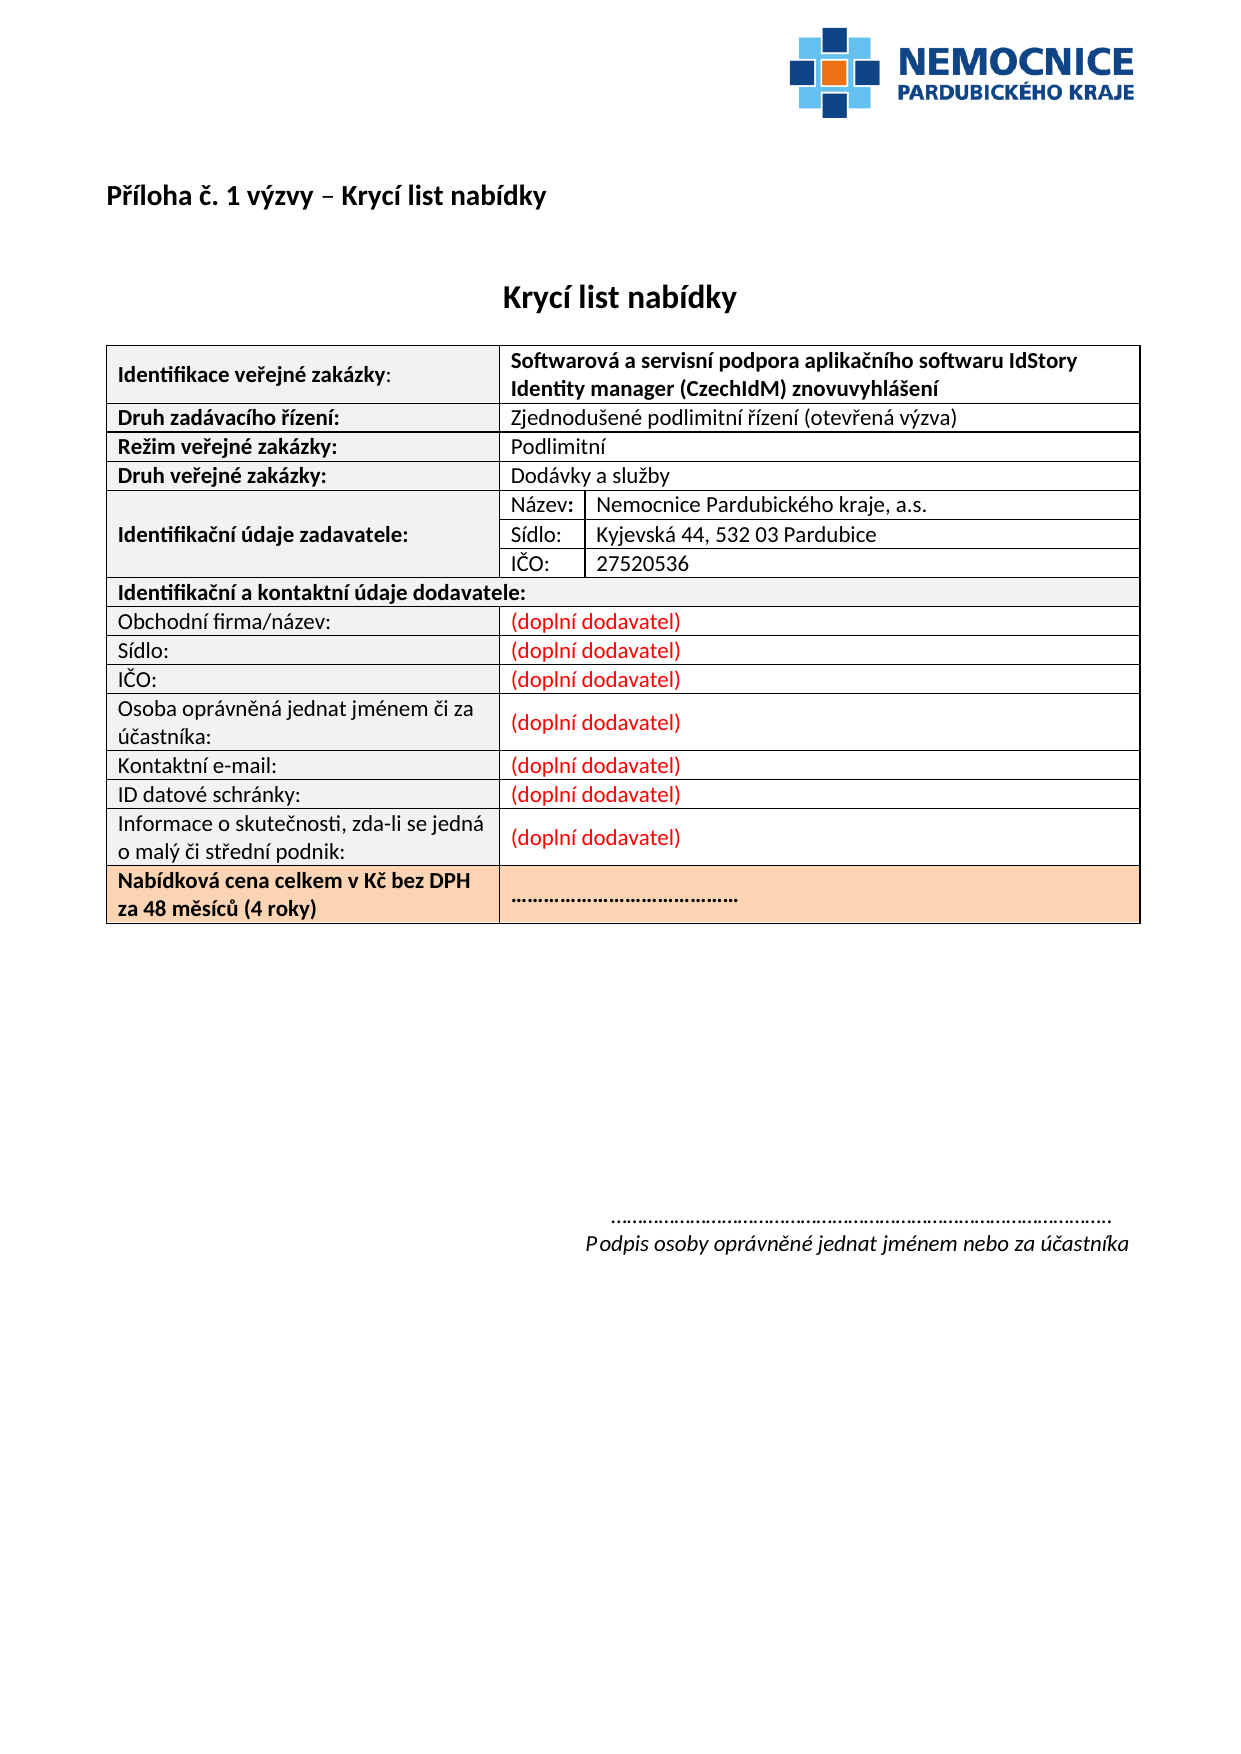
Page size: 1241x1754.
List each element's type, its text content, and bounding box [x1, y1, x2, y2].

table_cell Nabídková cena celkem v Kč bez DPH za 48 měsíců (4 roky) [107, 866, 499, 922]
table_cell 27520536 [586, 549, 1139, 577]
table_cell Kontaktní e-mail: [107, 751, 499, 779]
table_cell Osoba oprávněná jednat jménem či za účastníka: [107, 694, 499, 750]
table_cell Druh veřejné zakázky: [107, 462, 499, 489]
table_cell Název: [500, 491, 584, 519]
table_cell Dodávky a služby [500, 462, 1139, 489]
table_cell …………………………………… [500, 866, 1139, 922]
table_cell Sídlo: [107, 636, 499, 664]
table_cell Podlimitní [500, 433, 1139, 461]
table_cell IČO: [107, 665, 499, 693]
table_cell (doplní dodavatel) [500, 694, 1139, 750]
table_cell Režim veřejné zakázky: [107, 433, 499, 461]
text Podpis osoby oprávněné jednat jménem nebo za účastníka [106, 1229, 1134, 1257]
table_cell Zjednodušené podlimitní řízení (otevřená výzva) [500, 404, 1139, 431]
table_cell (doplní dodavatel) [500, 665, 1139, 693]
table_cell Obchodní firma/název: [107, 607, 499, 635]
table_cell Druh zadávacího řízení: [107, 404, 499, 431]
table_cell (doplní dodavatel) [500, 809, 1139, 865]
table_cell IČO: [500, 549, 584, 577]
table_cell Informace o skutečnosti, zda-li se jedná o malý či střední podnik: [107, 809, 499, 865]
table_cell Kyjevská 44, 532 03 Pardubice [586, 520, 1139, 548]
table_header Softwarová a servisní podpora aplikačního softwaru IdStory Identity manager (CzechIdM) znovuvyhlášení [500, 346, 1139, 402]
table_cell ID datové schránky: [107, 780, 499, 808]
table_cell (doplní dodavatel) [500, 636, 1139, 664]
table_cell Sídlo: [500, 520, 584, 548]
table_cell (doplní dodavatel) [500, 751, 1139, 779]
text Krycí list nabídky [106, 277, 1134, 317]
text ………………………………………………………………………………….. [106, 1201, 1134, 1229]
table_cell Nemocnice Pardubického kraje, a.s. [586, 491, 1139, 519]
table_cell (doplní dodavatel) [500, 780, 1139, 808]
table_cell (doplní dodavatel) [500, 607, 1139, 635]
table_cell Identifikační a kontaktní údaje dodavatele: [107, 578, 1139, 606]
table_cell Identifikační údaje zadavatele: [107, 491, 499, 577]
table_header Identifikace veřejné zakázky: [107, 346, 499, 402]
picture [788, 26, 1134, 119]
text Příloha č. 1 výzvy – Krycí list nabídky [106, 177, 1134, 213]
